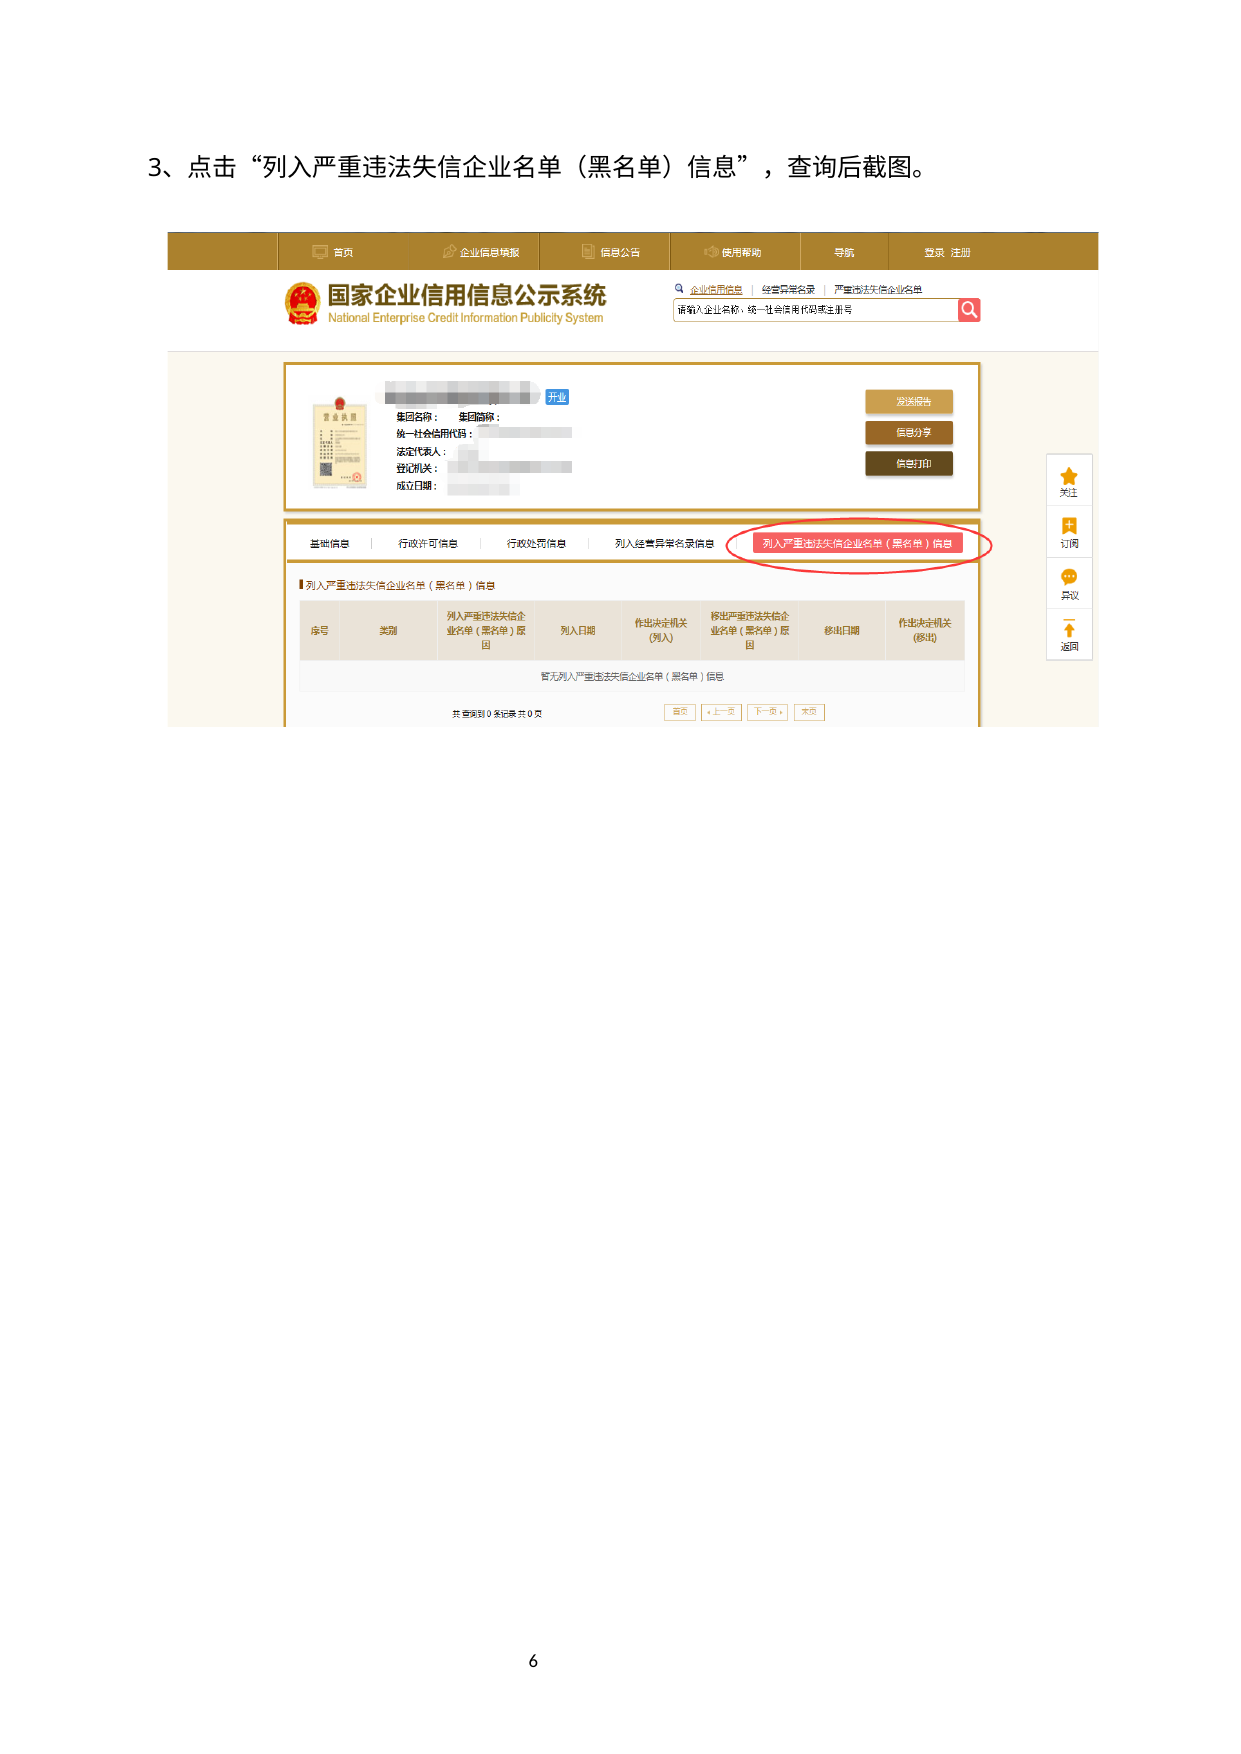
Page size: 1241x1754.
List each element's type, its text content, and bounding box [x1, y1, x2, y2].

list 3、点击“列入严重违法失信企业名单（黑名单）信息”，查询后截图。 [148, 148, 1092, 184]
picture [167, 232, 1099, 727]
